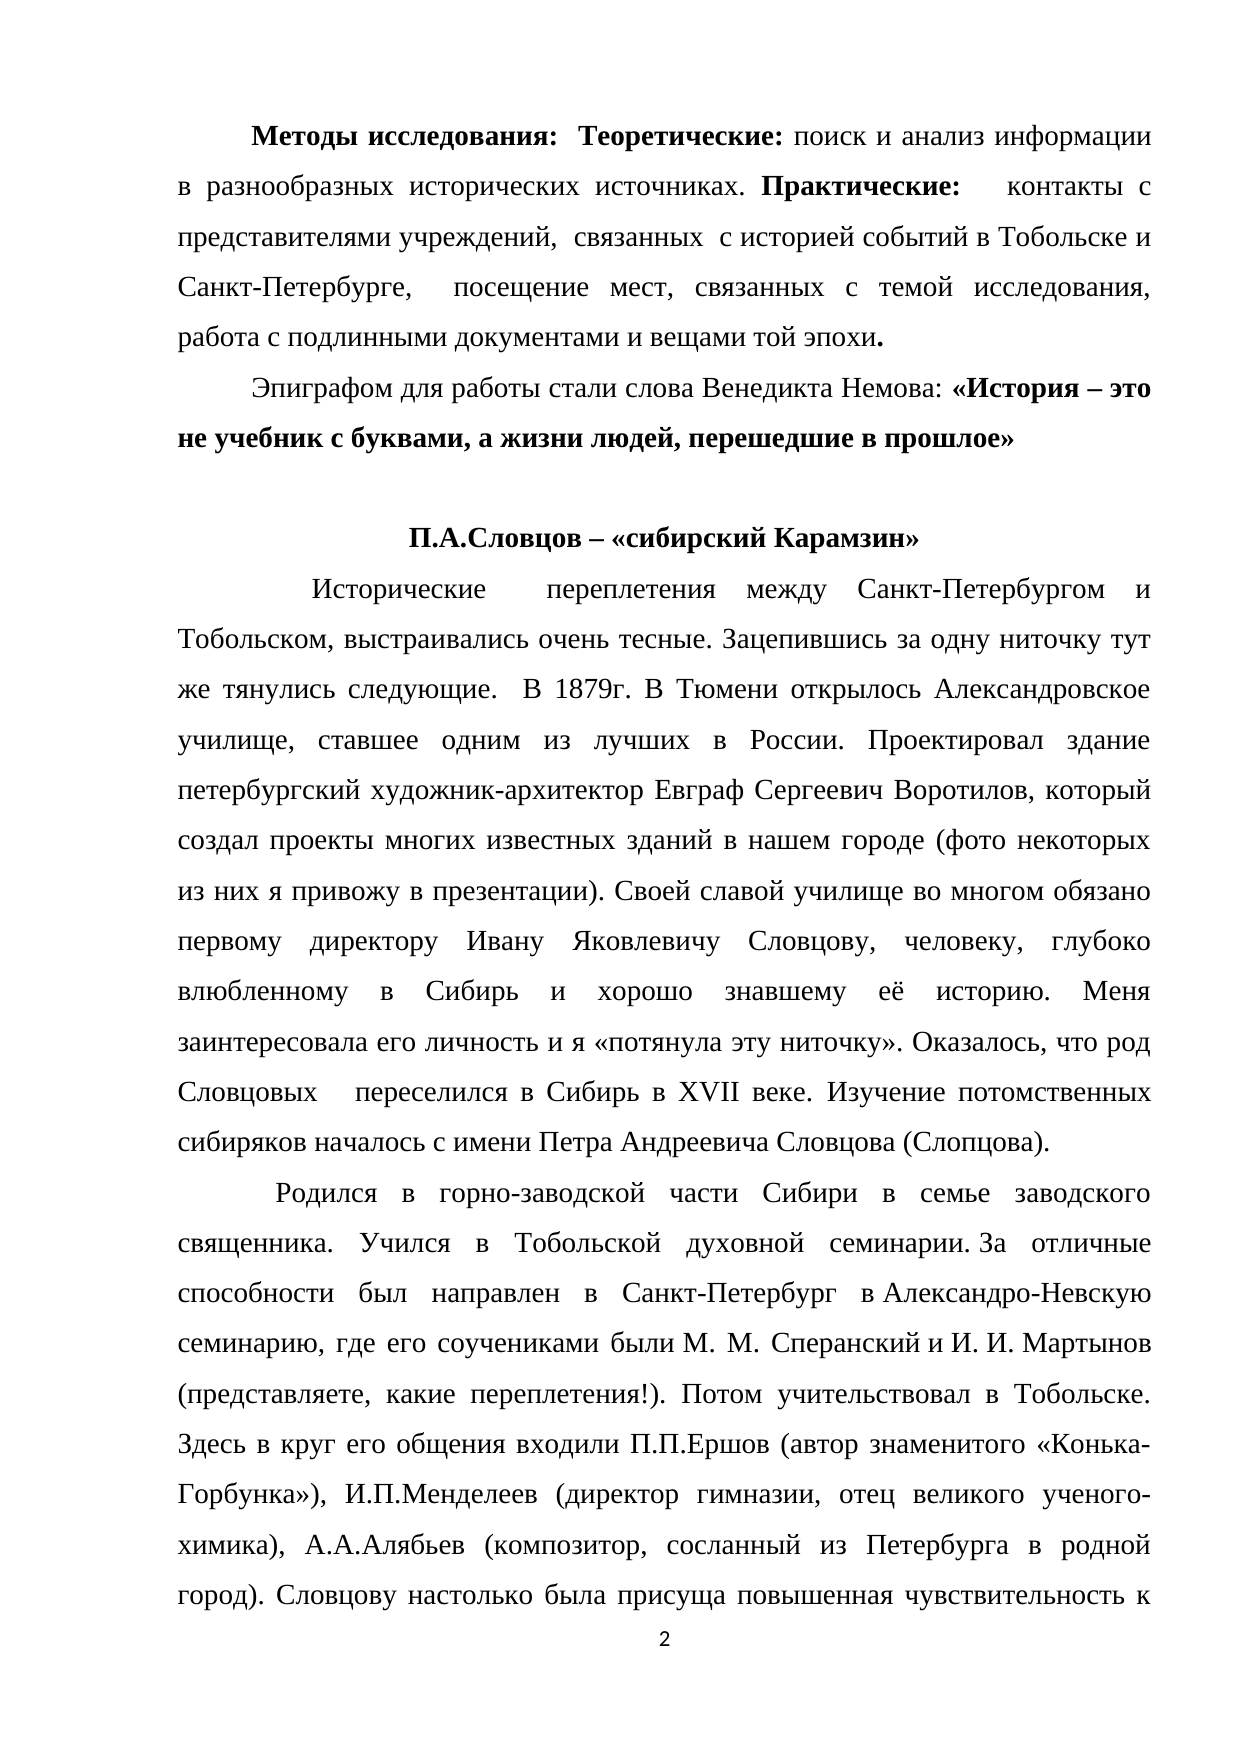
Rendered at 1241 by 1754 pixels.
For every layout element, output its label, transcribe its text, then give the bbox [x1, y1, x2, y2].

text П.А.Словцов – «сибирский Карамзин» [177, 521, 1152, 554]
text Исторические переплетения между Санкт-Петербургом и Тобольском, выстраивались очень тесные. Зацепившись за одну ниточку тут же тянулись следующие. В 1879г. В Тюмени открылось Александровское училище, ставшее одним из лучших в России. Проектировал здание петербургский художник-архитектор Евграф Сергеевич Воротилов, который создал проекты многих известных зданий в нашем городе (фото некоторых из них я привожу в презентации). Своей славой училище во многом обязано первому директору Ивану Яковлевичу Словцову, человеку, глубоко влюбленному в Сибирь и хорошо знавшему её историю. Меня заинтересовала его личность и я «потянула эту ниточку». Оказалось, что род Словцовых переселился в Сибирь в XVII веке. Изучение потомственных сибиряков началось с имени Петра Андреевича Словцова (Слопцова). [177, 571, 1152, 1158]
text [177, 1175, 1152, 1611]
text Эпиграфом для работы стали слова Венедикта Немова: «История – это не учебник с буквами, а жизни людей, перешедшие в прошлое» [177, 370, 1152, 453]
text Методы исследования: Теоретические: поиск и анализ информации в разнообразных исторических источниках. Практические: контакты с представителями учреждений, связанных с историей событий в Тобольске и Санкт-Петербурге, посещение мест, связанных с темой исследования, работа с подлинными документами и вещами той эпохи. [177, 118, 1152, 353]
